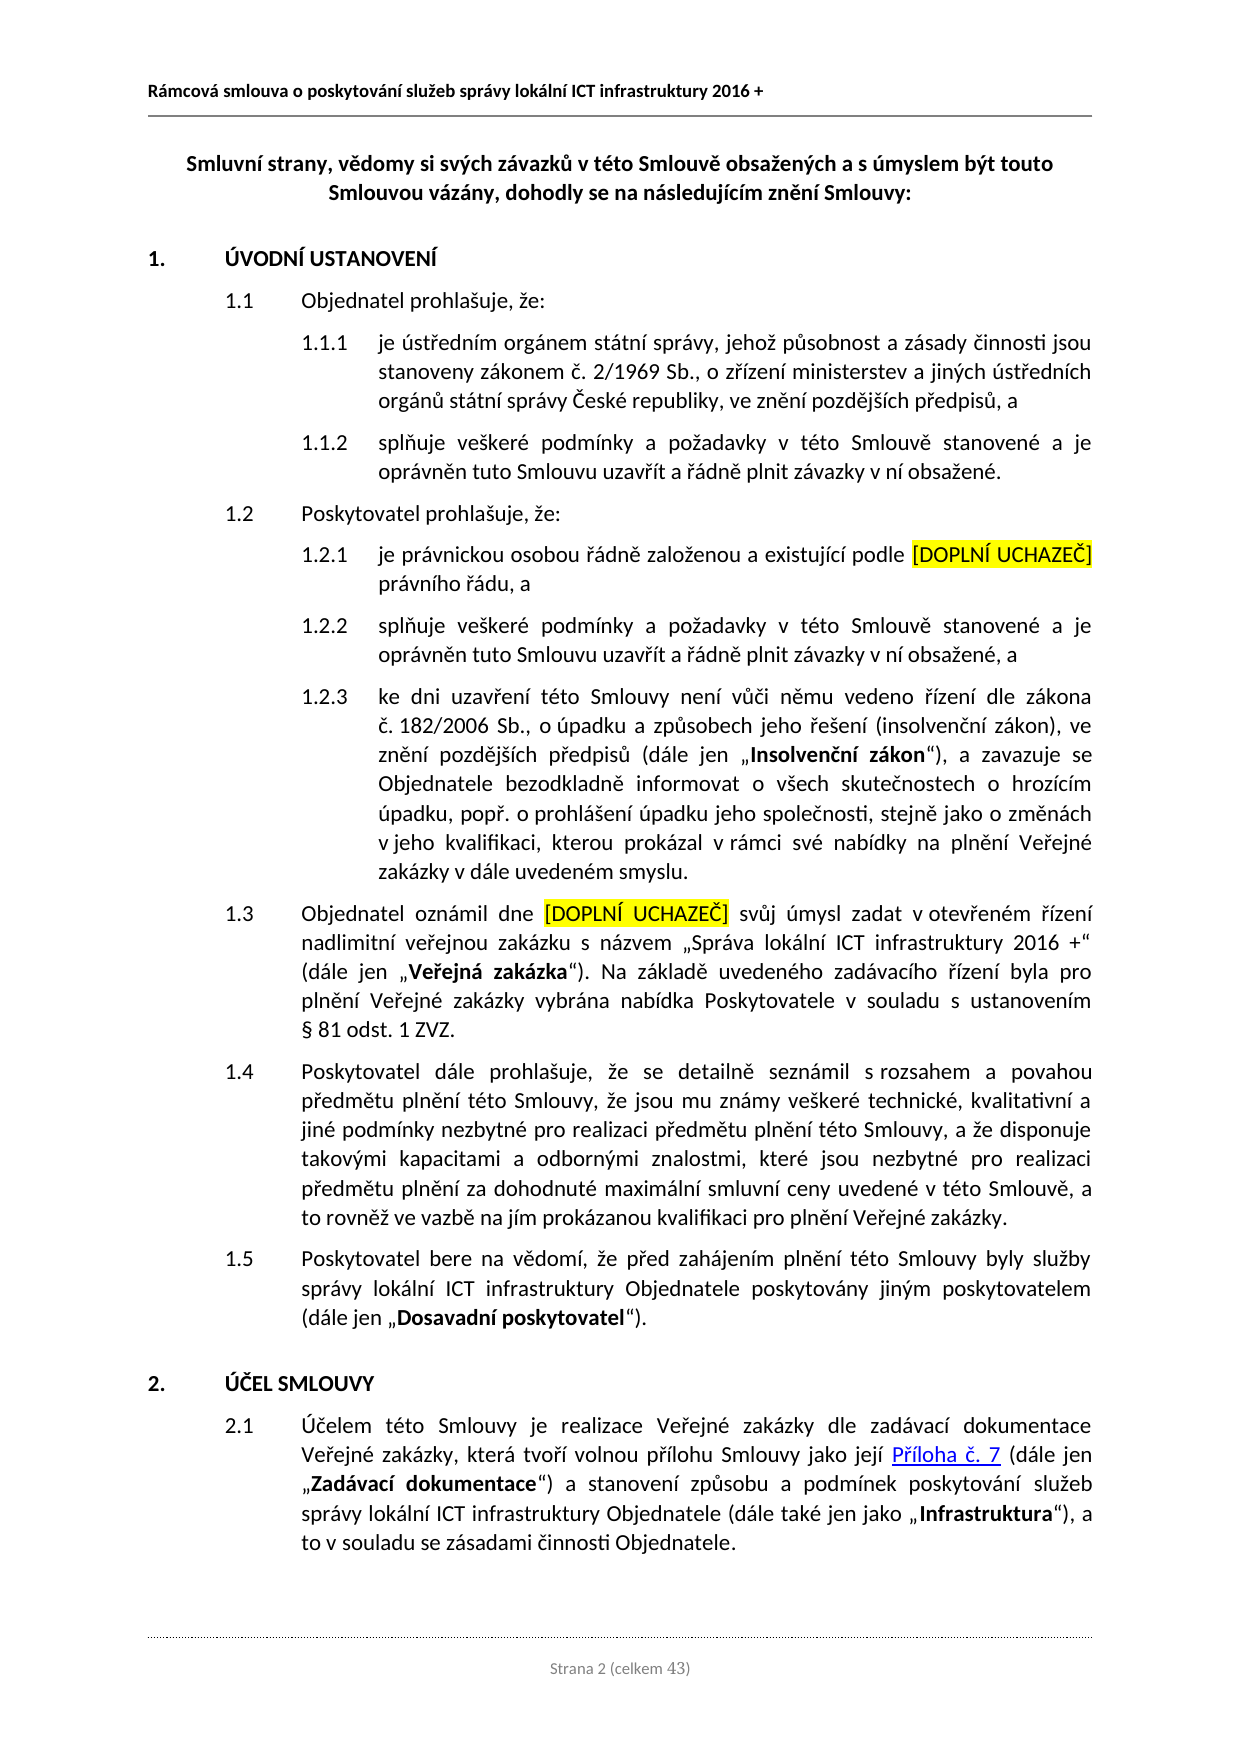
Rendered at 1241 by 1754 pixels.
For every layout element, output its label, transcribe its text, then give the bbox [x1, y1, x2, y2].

text Poskytovatel dále prohlašuje, že se detailně seznámil s rozsahem a povahou předmětu plnění této Smlouvy, že jsou mu známy veškeré technické, kvalitativní a jiné podmínky nezbytné pro realizaci předmětu plnění této Smlouvy, a že disponuje takovými kapacitami a odbornými znalostmi, které jsou nezbytné pro realizaci předmětu plnění za dohodnuté maximální smluvní ceny uvedené v této Smlouvě, a to rovněž ve vazbě na jím prokázanou kvalifikaci pro plnění Veřejné zakázky. [224, 1056, 1092, 1231]
list je právnickou osobou řádně založenou a existující podle právního řádu, a [301, 539, 1092, 598]
text Smluvní strany, vědomy si svých závazků v této Smlouvě obsažených a s úmyslem být touto Smlouvou vázány, dohodly se na následujícím znění Smlouvy: [148, 148, 1092, 206]
text ÚVODNÍ USTANOVENÍ [148, 243, 1092, 273]
list splňuje veškeré podmínky a požadavky v této Smlouvě stanovené a je oprávněn tuto Smlouvu uzavřít a řádně plnit závazky v ní obsažené. [301, 427, 1092, 485]
list ke dni uzavření této Smlouvy není vůči němu vedeno řízení dle zákona č. 182/2006 Sb., o úpadku a způsobech jeho řešení (insolvenční zákon), ve znění pozdějších předpisů (dále jen „Insolvenční zákon“), a zavazuje se Objednatele bezodkladně informovat o všech skutečnostech o hrozícím úpadku, popř. o prohlášení úpadku jeho společnosti, stejně jako o změnách v jeho kvalifikaci, kterou prokázal v rámci své nabídky na plnění Veřejné zakázky v dále uvedeném smyslu. [301, 681, 1092, 885]
text Poskytovatel bere na vědomí, že před zahájením plnění této Smlouvy byly služby správy lokální ICT infrastruktury Objednatele poskytovány jiným poskytovatelem (dále jen „Dosavadní poskytovatel“). [224, 1243, 1092, 1331]
list je ústředním orgánem státní správy, jehož působnost a zásady činnosti jsou stanoveny zákonem č. 2/1969 Sb., o zřízení ministerstev a jiných ústředních orgánů státní správy České republiky, ve znění pozdějších předpisů, a [301, 327, 1092, 414]
text Objednatel prohlašuje, že: [224, 285, 1092, 314]
text Objednatel oznámil dne svůj úmysl zadat v otevřeném řízení nadlimitní veřejnou zakázku s názvem „Správa lokální ICT infrastruktury 2016 +“ (dále jen „Veřejná zakázka“). Na základě uvedeného zadávacího řízení byla pro plnění Veřejné zakázky vybrána nabídka Poskytovatele v souladu s ustanovením § 81 odst. 1 ZVZ. [224, 898, 1092, 1043]
list splňuje veškeré podmínky a požadavky v této Smlouvě stanovené a je oprávněn tuto Smlouvu uzavřít a řádně plnit závazky v ní obsažené, a [301, 610, 1092, 668]
text Účelem této Smlouvy je realizace Veřejné zakázky dle zadávací dokumentace Veřejné zakázky, která tvoří volnou přílohu Smlouvy jako její Příloha č. 7 (dále jen „Zadávací dokumentace“) a stanovení způsobu a podmínek poskytování služeb správy lokální ICT infrastruktury Objednatele (dále také jen jako „Infrastruktura“), a to v souladu se zásadami činnosti Objednatele. [224, 1410, 1092, 1556]
text Poskytovatel prohlašuje, že: [224, 498, 1092, 527]
text ÚČEL SMLOUVY [148, 1368, 1092, 1398]
